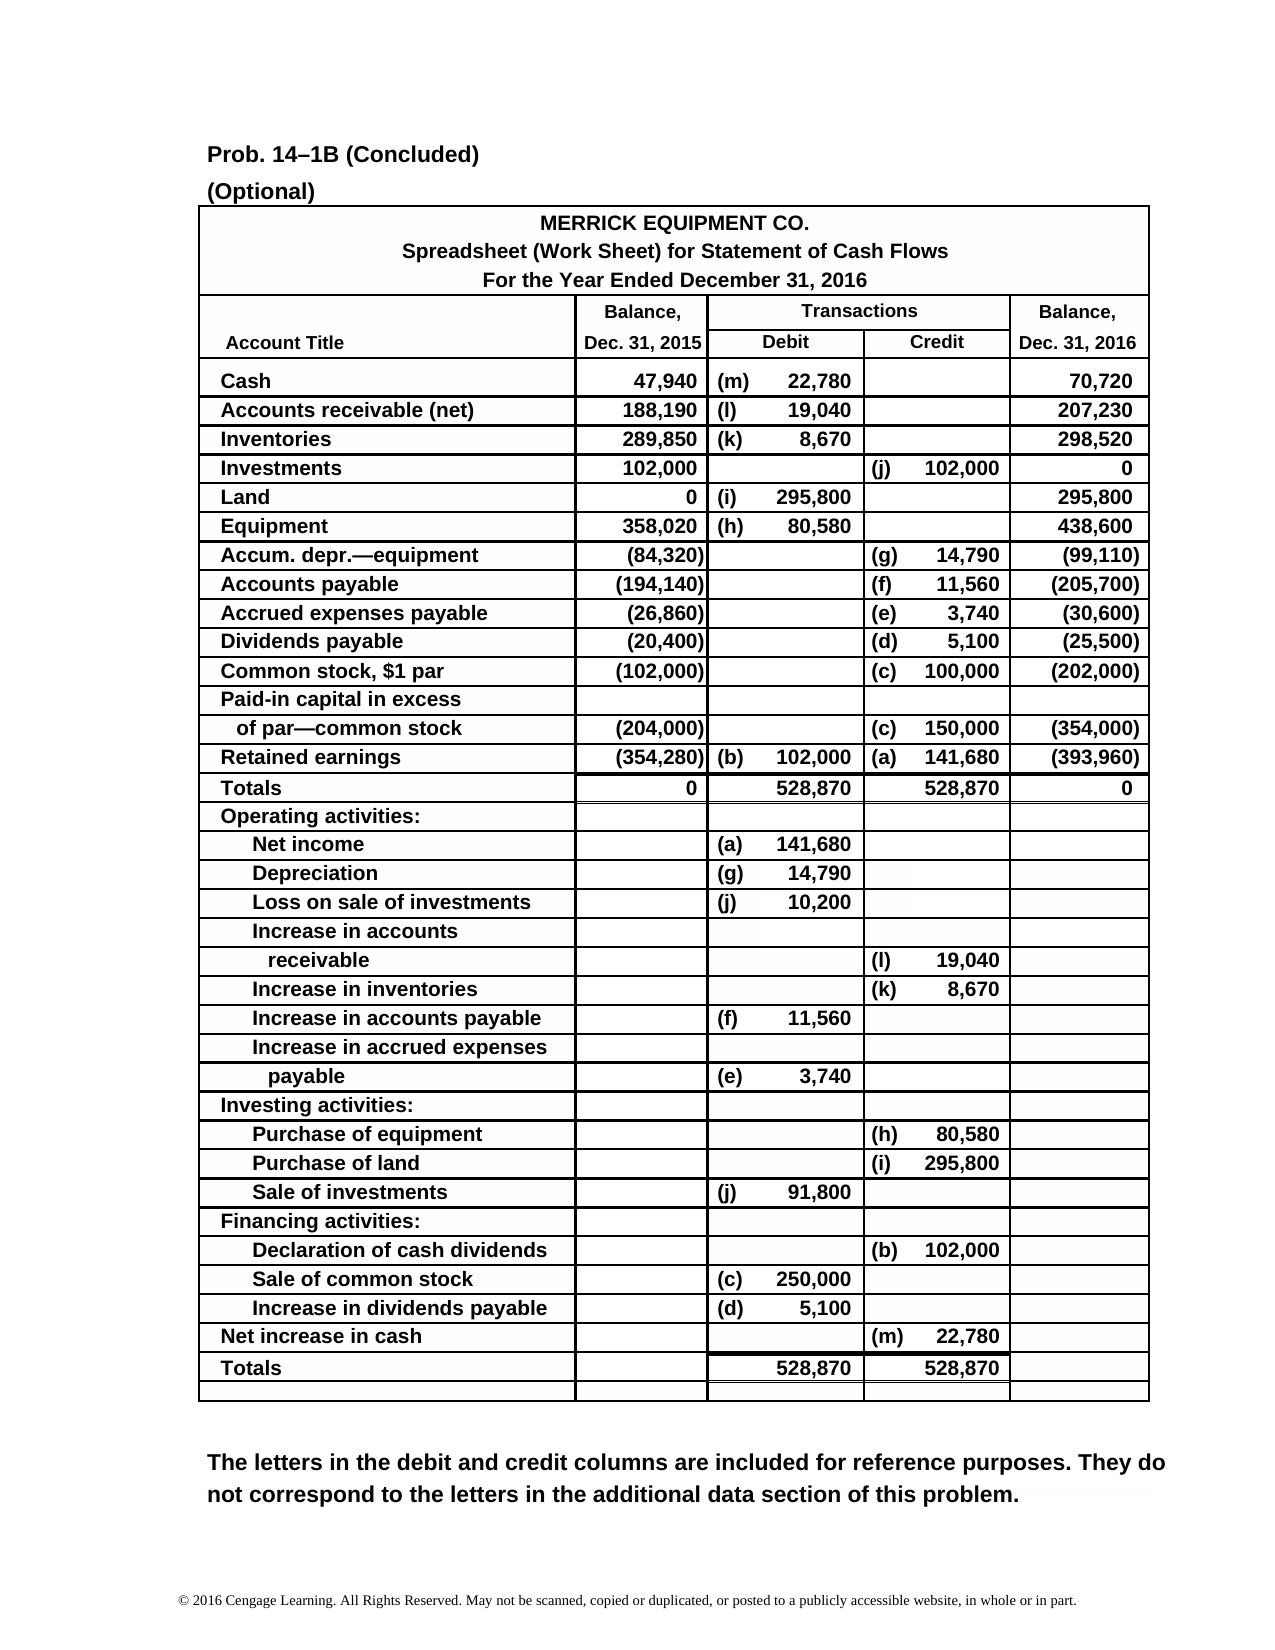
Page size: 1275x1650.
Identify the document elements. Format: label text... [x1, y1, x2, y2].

table_cell 207,230 [1011, 398, 1148, 424]
table_cell [577, 861, 706, 888]
table_cell [865, 832, 1009, 859]
table_cell [577, 977, 706, 1003]
table_cell (99,110) [1011, 543, 1148, 569]
table_cell (l) 19,040 [709, 398, 863, 424]
table_cell [1011, 1180, 1148, 1206]
table_cell Balance, Dec. 31, 2016 [1011, 296, 1148, 357]
table_cell Net income [200, 832, 574, 859]
table_cell Paid-in capital in excess [200, 687, 574, 714]
table_cell Retained earnings [200, 745, 574, 772]
table_cell [865, 427, 1009, 453]
table_cell (393,960) [1011, 745, 1148, 772]
table_cell Increase in accounts payable [200, 1006, 574, 1032]
table_cell 528,870 [865, 776, 1009, 801]
table_cell [1011, 919, 1148, 946]
table_cell [709, 1383, 863, 1399]
table_cell [577, 1180, 706, 1206]
table_cell [709, 804, 863, 830]
table_cell [709, 456, 863, 482]
table_cell [1011, 1035, 1148, 1061]
table_cell Land [200, 484, 574, 511]
table_cell [865, 1093, 1009, 1119]
table_cell [865, 687, 1009, 714]
table_cell (h) 80,580 [709, 513, 863, 540]
table_cell (c) 150,000 [865, 716, 1009, 743]
table_cell 358,020 [577, 513, 706, 540]
table_cell [577, 1093, 706, 1119]
table_cell [577, 1295, 706, 1322]
table_cell Accum. depr.—equipment [200, 543, 574, 569]
table_cell [709, 600, 863, 627]
table_cell [1011, 1064, 1148, 1090]
table_cell (354,280) [577, 745, 706, 772]
table_cell (e) 3,740 [709, 1064, 863, 1090]
table_cell [577, 1266, 706, 1293]
table_cell (b) 102,000 [709, 745, 863, 772]
table_cell Accrued expenses payable [200, 600, 574, 627]
table_cell (e) 3,740 [865, 600, 1009, 627]
table_cell [865, 861, 1009, 888]
table_cell [865, 1209, 1009, 1235]
table_cell Equipment [200, 513, 574, 540]
table_cell Purchase of equipment [200, 1122, 574, 1148]
table_cell [577, 1006, 706, 1032]
table_cell Inventories [200, 427, 574, 453]
table_cell [577, 1324, 706, 1351]
table_cell [709, 716, 863, 743]
table_cell [709, 977, 863, 1003]
table_cell 102,000 [577, 456, 706, 482]
table_cell Net increase in cash [200, 1324, 574, 1351]
text (Optional) [207, 178, 1275, 205]
table_cell [709, 1150, 863, 1177]
table_cell Totals [200, 1353, 574, 1380]
table_cell (j) 10,200 [709, 890, 863, 917]
table_cell (c) 100,000 [865, 658, 1009, 685]
table_cell (84,320) [577, 543, 706, 569]
table_cell Increase in inventories [200, 977, 574, 1003]
table_cell 528,870 [709, 776, 863, 801]
table_cell [577, 832, 706, 859]
table_cell (20,400) [577, 629, 706, 656]
table_cell (102,000) [577, 658, 706, 685]
table_cell [709, 1093, 863, 1119]
table_cell (j) 102,000 [865, 456, 1009, 482]
table_cell Investments [200, 456, 574, 482]
text The letters in the debit and credit columns are included for reference purposes. They do [207, 1449, 1275, 1476]
table_cell Increase in accounts [200, 919, 574, 946]
table_cell [577, 804, 706, 830]
table_cell Purchase of land [200, 1150, 574, 1177]
table_cell [709, 1209, 863, 1235]
table_cell (a) 141,680 [865, 745, 1009, 772]
table_cell (b) 102,000 [865, 1237, 1009, 1264]
table_cell [577, 1353, 706, 1380]
table_cell Investing activities: [200, 1093, 574, 1119]
table_cell Depreciation [200, 861, 574, 888]
table_cell (354,000) [1011, 716, 1148, 743]
table_cell [1011, 890, 1148, 917]
table_cell 528,870 [865, 1356, 1009, 1380]
table_cell [1011, 1266, 1148, 1293]
table_cell (204,000) [577, 716, 706, 743]
table_cell (202,000) [1011, 658, 1148, 685]
table_cell [709, 948, 863, 974]
table_cell [1011, 861, 1148, 888]
table_cell (a) 141,680 [709, 832, 863, 859]
text not correspond to the letters in the additional data section of this problem. [207, 1481, 1275, 1508]
table_cell Credit [865, 331, 1009, 357]
table_cell receivable [200, 948, 574, 974]
table_cell [865, 1180, 1009, 1206]
table_cell (m) 22,780 [709, 359, 863, 395]
table_cell (194,140) [577, 571, 706, 598]
table_cell [709, 1237, 863, 1264]
table_cell (k) 8,670 [709, 427, 863, 453]
table_cell (205,700) [1011, 571, 1148, 598]
table_cell (h) 80,580 [865, 1122, 1009, 1148]
table_cell [865, 1383, 1009, 1399]
table_cell (26,860) [577, 600, 706, 627]
table_cell Financing activities: [200, 1209, 574, 1235]
table_cell [577, 1122, 706, 1148]
table_cell 0 [1011, 776, 1148, 801]
table_cell [577, 1382, 706, 1399]
table_cell (f) 11,560 [709, 1006, 863, 1032]
table_cell [1011, 1093, 1148, 1119]
table_cell [577, 1209, 706, 1235]
table_cell [1011, 1122, 1148, 1148]
table_cell Balance, Dec. 31, 2015 [577, 296, 706, 357]
table_cell [1011, 1382, 1148, 1399]
text Prob. 14–1B (Concluded) [207, 141, 1275, 168]
table_cell (d) 5,100 [865, 629, 1009, 656]
table_cell (25,500) [1011, 629, 1148, 656]
table_cell Debit [709, 331, 863, 357]
table_cell Totals [200, 774, 574, 801]
table_cell [709, 543, 863, 569]
table_cell [1011, 1006, 1148, 1032]
table_cell [577, 890, 706, 917]
table_cell 0 [577, 484, 706, 511]
table_cell Account Title [200, 296, 574, 357]
table_cell [709, 687, 863, 714]
table_cell [709, 571, 863, 598]
table_cell [865, 513, 1009, 540]
table_cell [709, 658, 863, 685]
table_cell [577, 1237, 706, 1264]
table_cell 295,800 [1011, 484, 1148, 511]
table_cell [865, 1006, 1009, 1032]
table_cell [577, 687, 706, 714]
table_cell [709, 1035, 863, 1061]
table_cell (30,600) [1011, 600, 1148, 627]
table_cell 0 [1011, 456, 1148, 482]
table_cell Accounts receivable (net) [200, 398, 574, 424]
table_cell of par—common stock [200, 716, 574, 743]
table_cell (i) 295,800 [709, 484, 863, 511]
table_cell 47,940 [577, 359, 706, 395]
table_cell Operating activities: [200, 803, 574, 830]
table_cell [1011, 1150, 1148, 1177]
table_cell [865, 1035, 1009, 1061]
table_cell Common stock, $1 par [200, 658, 574, 685]
table_cell [1011, 832, 1148, 859]
table_cell [865, 919, 1009, 946]
table_cell 298,520 [1011, 427, 1148, 453]
table_cell [865, 804, 1009, 830]
table_cell [1011, 1237, 1148, 1264]
table_cell 289,850 [577, 427, 706, 453]
table_cell (j) 91,800 [709, 1180, 863, 1206]
table_cell [577, 1064, 706, 1090]
table_cell 70,720 [1011, 359, 1148, 395]
table_cell (g) 14,790 [865, 543, 1009, 569]
table_cell (i) 295,800 [865, 1150, 1009, 1177]
table_cell [577, 919, 706, 946]
table_cell [865, 1064, 1009, 1090]
table_cell 438,600 [1011, 513, 1148, 540]
table_cell 188,190 [577, 398, 706, 424]
table_cell [865, 398, 1009, 424]
table_cell Sale of investments [200, 1180, 574, 1206]
table_cell Accounts payable [200, 571, 574, 598]
table_cell [865, 890, 1009, 917]
table_cell [577, 1035, 706, 1061]
table_cell [200, 1382, 574, 1399]
table_cell payable [200, 1064, 574, 1090]
table_cell [709, 1324, 863, 1351]
table_cell Dividends payable [200, 629, 574, 656]
table_cell Transactions [709, 296, 1009, 329]
table_cell [1011, 1295, 1148, 1322]
table_cell [709, 629, 863, 656]
table_cell (d) 5,100 [709, 1295, 863, 1322]
table_cell (l) 19,040 [865, 948, 1009, 974]
table_cell [577, 1150, 706, 1177]
table_cell [1011, 948, 1148, 974]
table_cell [1011, 1324, 1148, 1351]
table_cell [1011, 687, 1148, 714]
table_cell [865, 1266, 1009, 1293]
table_cell (c) 250,000 [709, 1266, 863, 1293]
table_cell (f) 11,560 [865, 571, 1009, 598]
table_cell (k) 8,670 [865, 977, 1009, 1003]
table_cell [1011, 804, 1148, 830]
table_cell 0 [577, 776, 706, 801]
table_cell [865, 484, 1009, 511]
table_cell [865, 1295, 1009, 1322]
table_cell [709, 1122, 863, 1148]
table_cell Sale of common stock [200, 1266, 574, 1293]
table_cell Declaration of cash dividends [200, 1237, 574, 1264]
table_cell [577, 948, 706, 974]
table_cell (g) 14,790 [709, 861, 863, 888]
table_cell [709, 919, 863, 946]
table_cell Increase in dividends payable [200, 1295, 574, 1322]
table_cell [1011, 1353, 1148, 1380]
table_cell [865, 359, 1009, 395]
table_cell Loss on sale of investments [200, 890, 574, 917]
table_cell [1011, 1209, 1148, 1235]
table_header MERRICK EQUIPMENT CO. Spreadsheet (Work Sheet) for Statement of Cash Flows For the Year Ended December 31, 2016 [200, 207, 1148, 294]
table_cell (m) 22,780 [865, 1324, 1009, 1351]
table_cell 528,870 [709, 1356, 863, 1380]
table_cell Increase in accrued expenses [200, 1035, 574, 1061]
table_cell [1011, 977, 1148, 1003]
table_cell Cash [200, 359, 574, 395]
